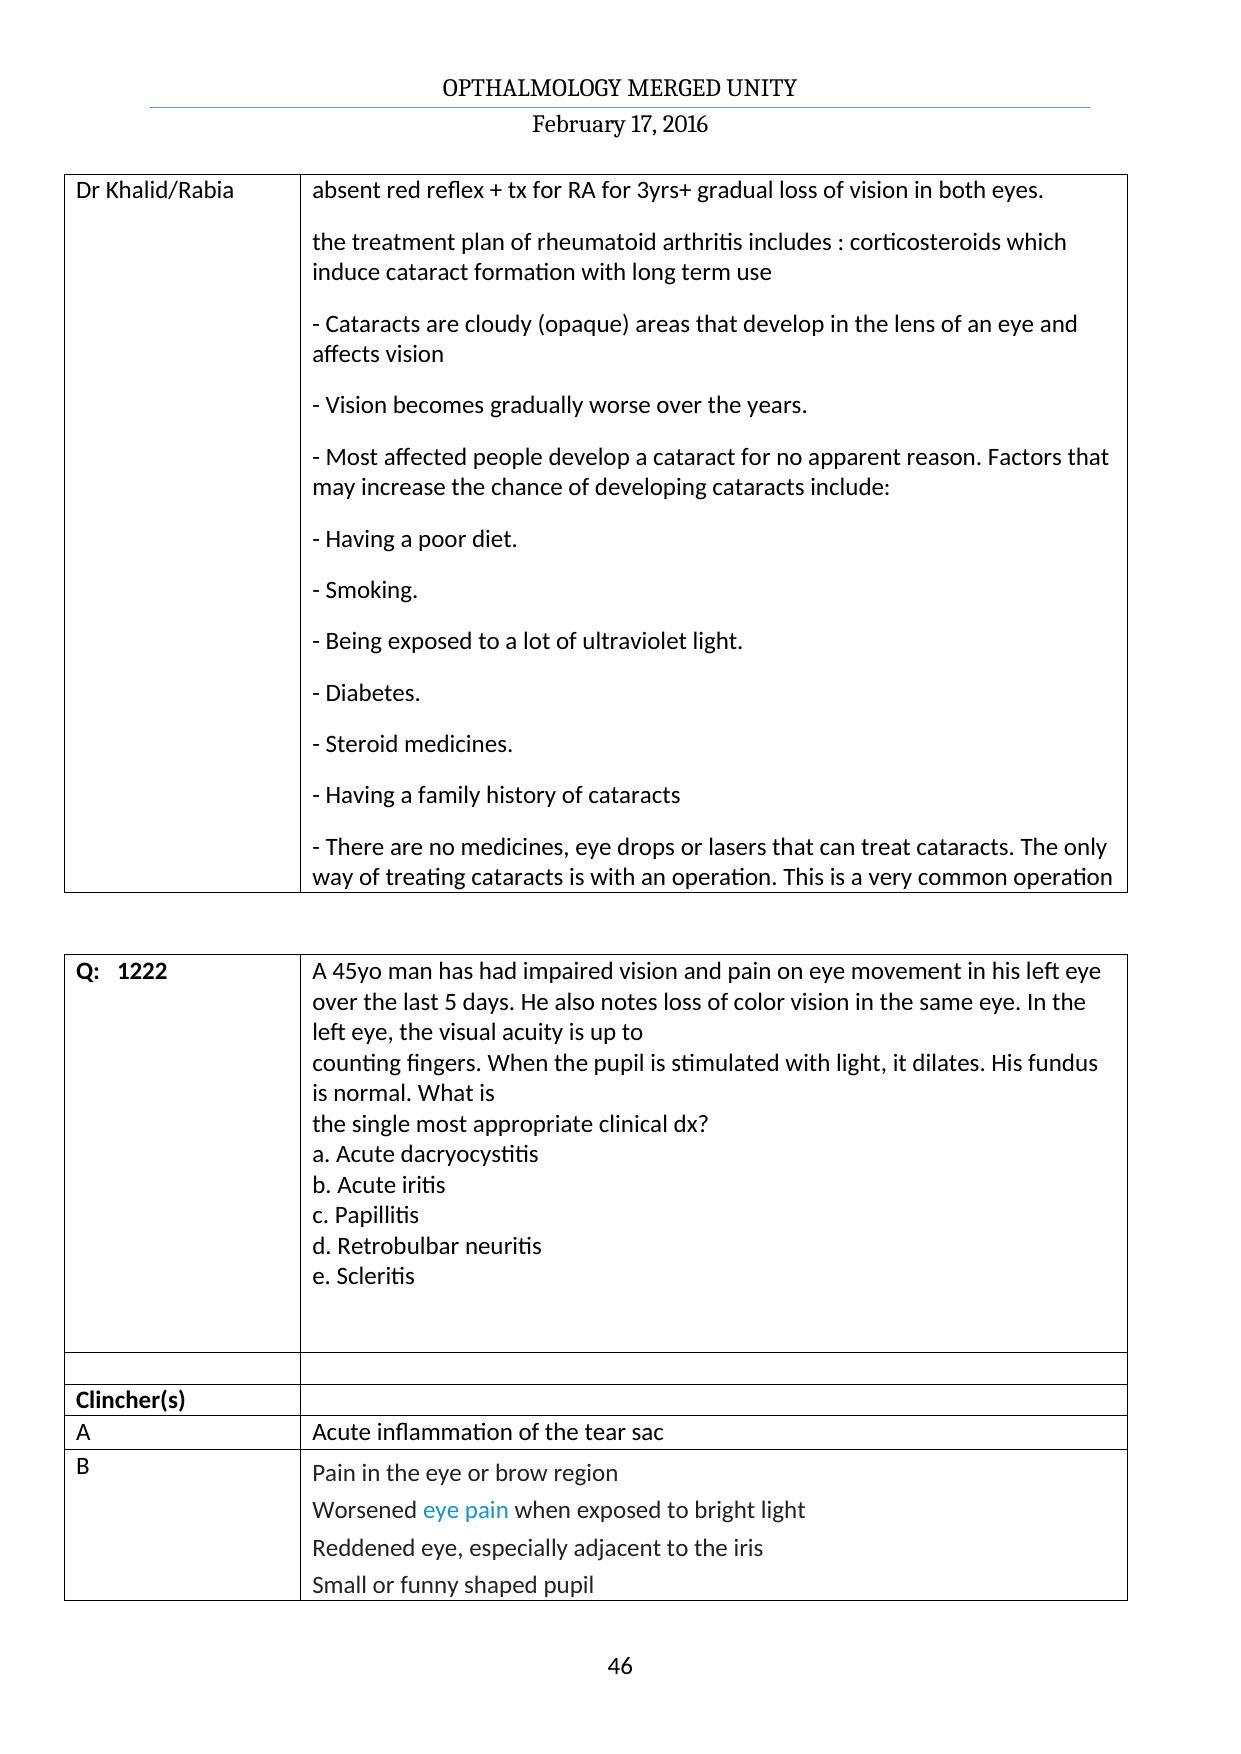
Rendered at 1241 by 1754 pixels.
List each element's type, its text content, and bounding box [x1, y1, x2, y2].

table_cell [301, 1385, 1127, 1415]
table_cell absent red reflex + tx for RA for 3yrs+ gradual loss of vision in both eyes. the treatment plan of rheumatoid arthritis includes : corticosteroids which induce cataract formation with long term use - Cataracts are cloudy (opaque) areas that develop in the lens of an eye and affects vision - Vision becomes gradually worse over the years. - Most affected people develop a cataract for no apparent reason. Factors that may increase the chance of developing cataracts include: - Having a poor diet. - Smoking. - Being exposed to a lot of ultraviolet light. - Diabetes. - Steroid medicines. - Having a family history of cataracts - There are no medicines, eye drops or lasers that can treat cataracts. The only way of treating cataracts is with an operation. This is a very common operation [301, 175, 1127, 892]
table_cell B [65, 1450, 300, 1600]
table_cell Clincher(s) [65, 1385, 300, 1415]
table_header Q: 1222 [65, 955, 300, 1352]
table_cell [301, 1450, 1127, 1600]
table_cell Acute inflammation of the tear sac [301, 1416, 1127, 1449]
table_cell [301, 1353, 1127, 1383]
table_header A 45yo man has had impaired vision and pain on eye movement in his left eye over the last 5 days. He also notes loss of color vision in the same eye. In the left eye, the visual acuity is up to counting fingers. When the pupil is stimulated with light, it dilates. His fundus is normal. What is the single most appropriate clinical dx? a. Acute dacryocystitis b. Acute iritis c. Papillitis d. Retrobulbar neuritis e. Scleritis [301, 955, 1127, 1352]
table_cell [65, 1353, 300, 1383]
table_cell A [65, 1416, 300, 1449]
table_cell Dr Khalid/Rabia [65, 175, 300, 892]
